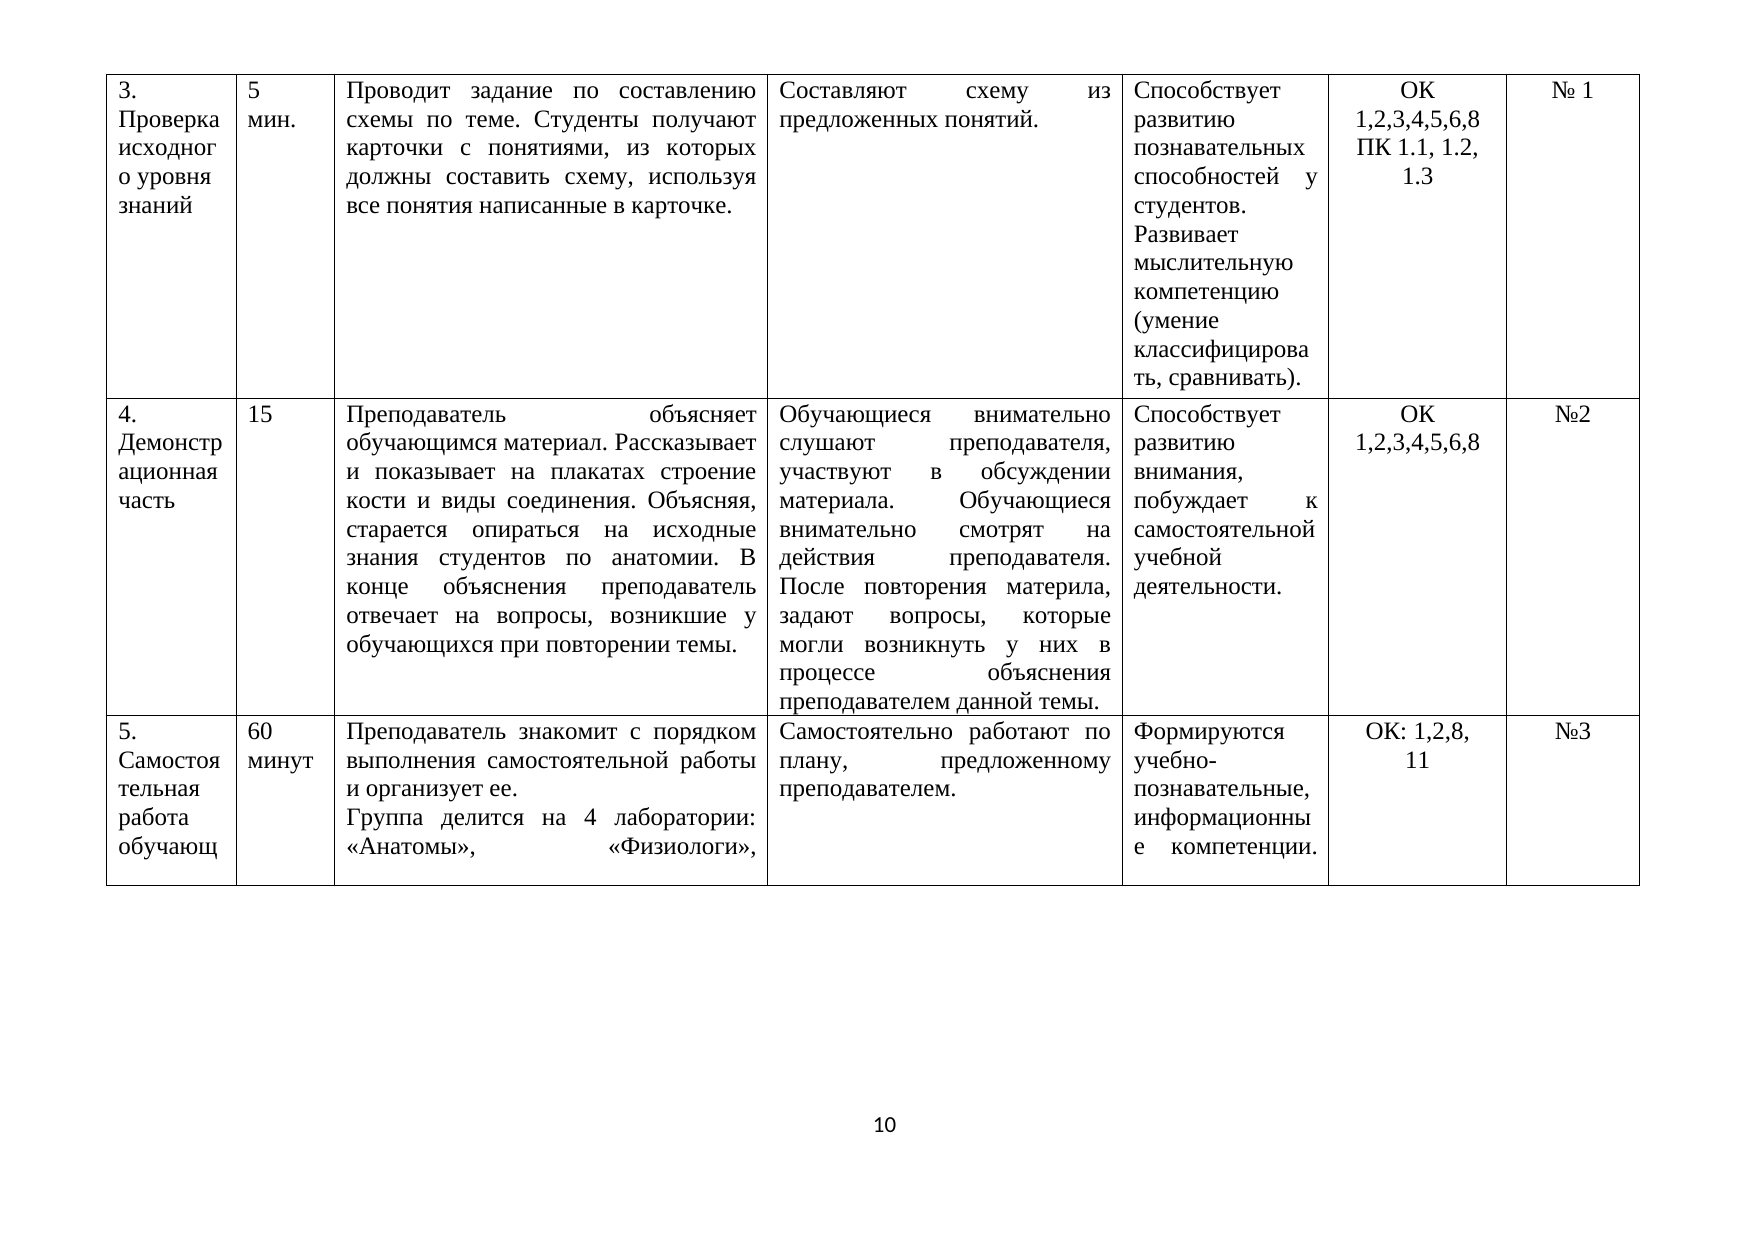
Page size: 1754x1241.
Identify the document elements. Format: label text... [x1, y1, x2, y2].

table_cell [768, 716, 1122, 885]
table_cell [1123, 716, 1328, 885]
table_cell Способствует развитию познавательных способностей у студентов. Развивает мыслительную компетенцию (умение классифицировать, сравнивать). [1123, 75, 1328, 398]
table_cell №2 [1507, 399, 1639, 715]
table_cell № 1 [1507, 75, 1639, 398]
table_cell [107, 716, 236, 885]
table_cell Составляют схему из предложенных понятий. [768, 75, 1122, 398]
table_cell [335, 716, 767, 885]
table_cell Способствует развитию внимания, побуждает к самостоятельной учебной деятельности. [1123, 399, 1328, 715]
table_cell 4. Демонстрационная часть [107, 399, 236, 715]
table_cell ОК 1,2,3,4,5,6,8 [1329, 399, 1506, 715]
table_cell ОК 1,2,3,4,5,6,8 ПК 1.1, 1.2, 1.3 [1329, 75, 1506, 398]
table_cell Преподаватель объясняет обучающимся материал. Рассказывает и показывает на плакатах строение кости и виды соединения. Объясняя, старается опираться на исходные знания студентов по анатомии. В конце объяснения преподаватель отвечает на вопросы, возникшие у обучающихся при повторении темы. [335, 399, 767, 715]
table_cell 15 [237, 399, 334, 715]
table_cell ОК: 1,2,8, 11 [1329, 716, 1506, 885]
table_cell №3 [1507, 716, 1639, 885]
table_cell 3. Проверка исходного уровня знаний [107, 75, 236, 398]
table_cell Проводит задание по составлению схемы по теме. Студенты получают карточки с понятиями, из которых должны составить схему, используя все понятия написанные в карточке. [335, 75, 767, 398]
table_cell 5 мин. [237, 75, 334, 398]
table_cell 60 минут [237, 716, 334, 885]
table_cell Обучающиеся внимательно слушают преподавателя, участвуют в обсуждении материала. Обучающиеся внимательно смотрят на действия преподавателя. После повторения материла, задают вопросы, которые могли возникнуть у них в процессе объяснения преподавателем данной темы. [768, 399, 1122, 715]
